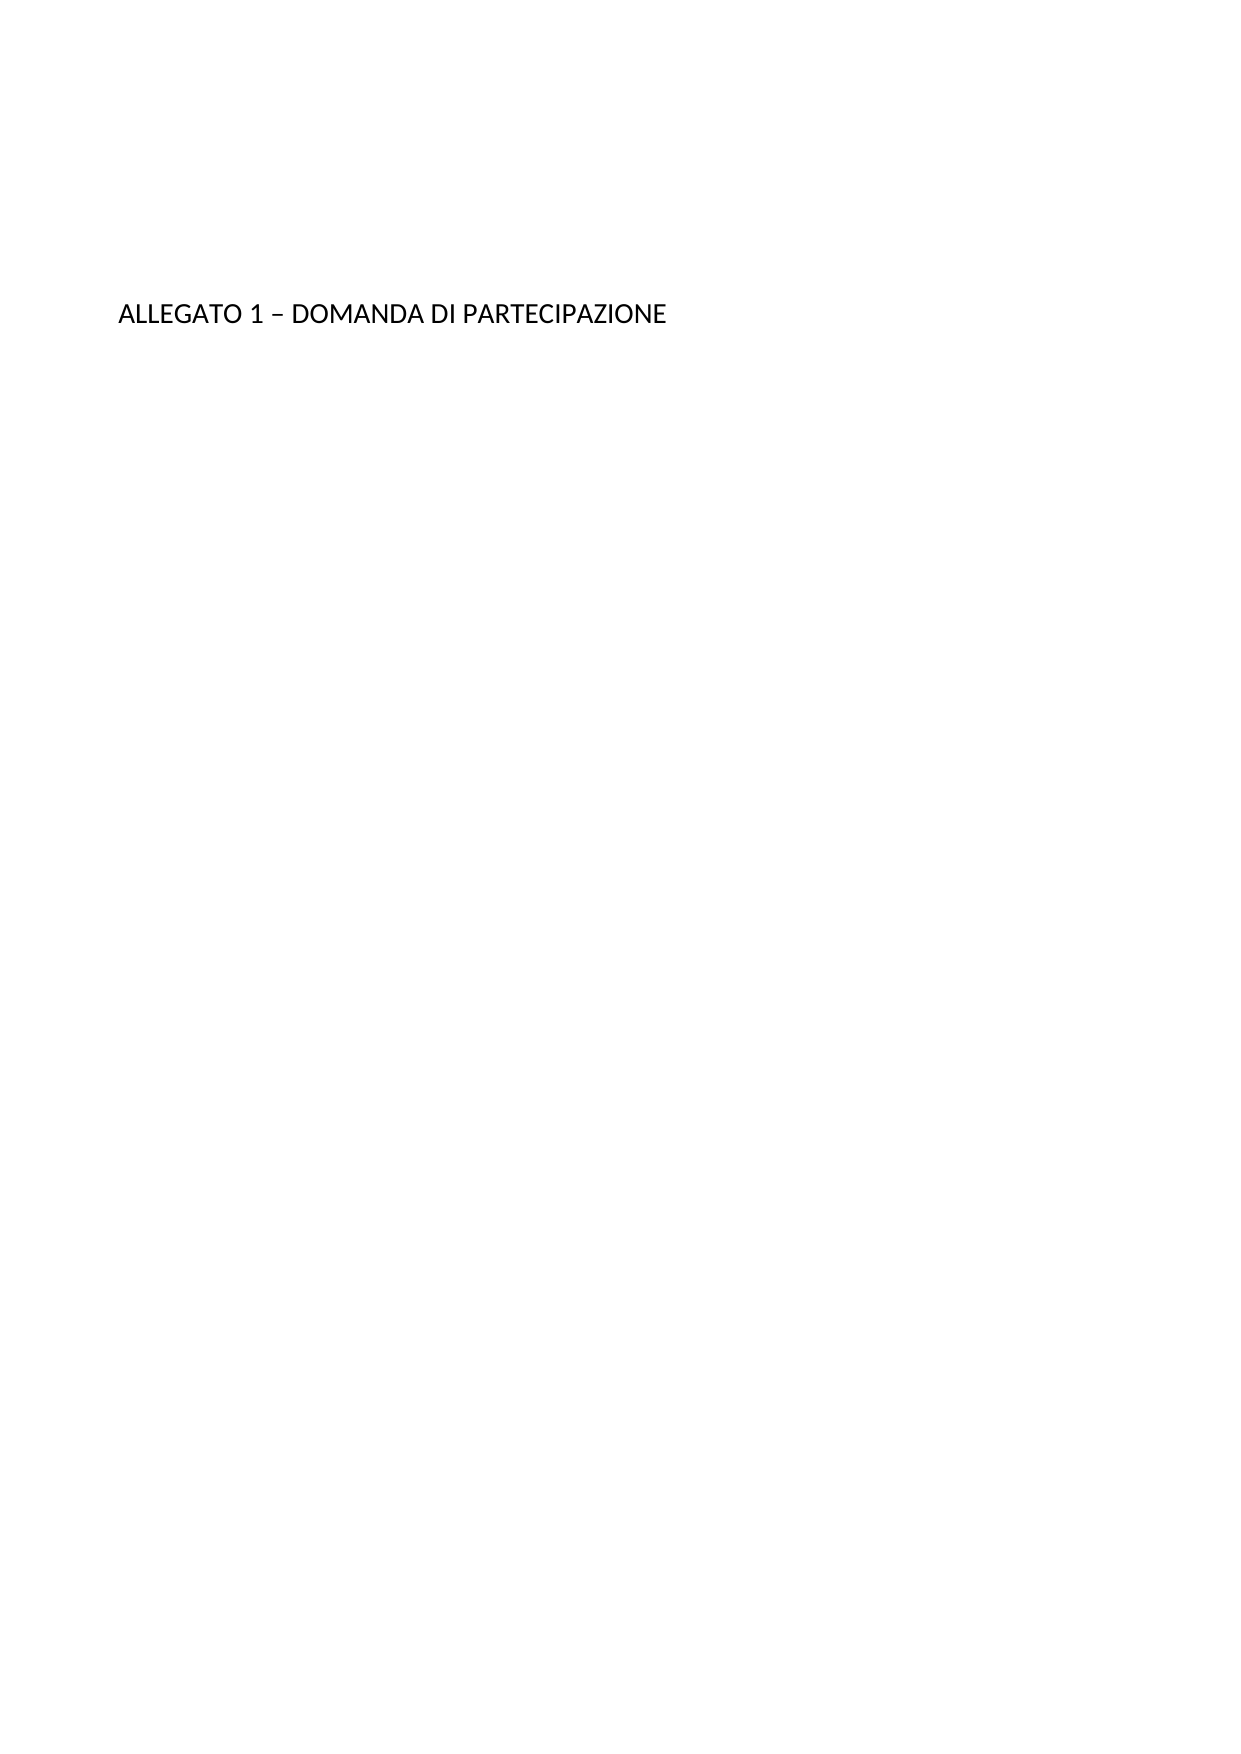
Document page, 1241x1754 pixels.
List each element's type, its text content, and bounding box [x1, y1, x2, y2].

text ALLEGATO 1 – DOMANDA DI PARTECIPAZIONE [118, 295, 1122, 331]
